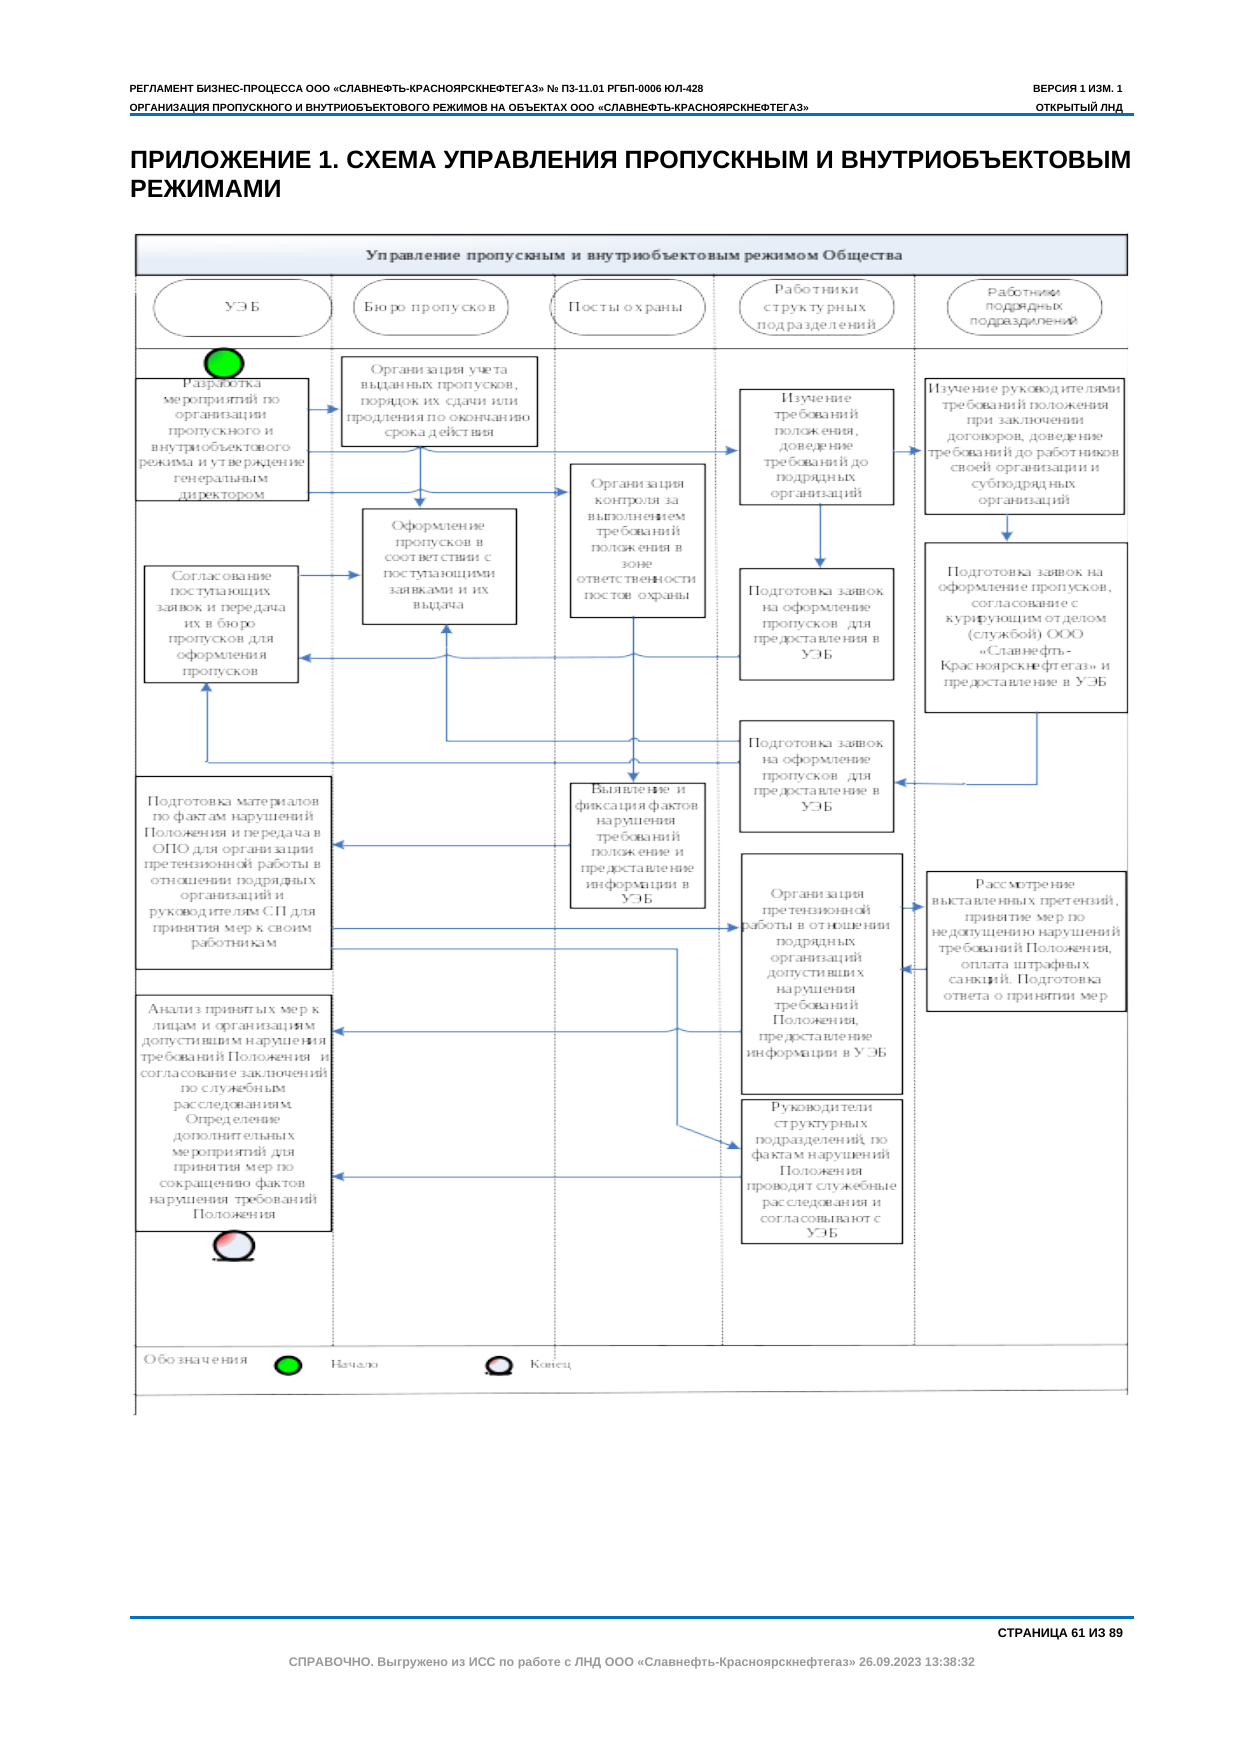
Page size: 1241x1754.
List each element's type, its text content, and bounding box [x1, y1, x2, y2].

text ПРИЛОЖЕНИЕ 1. СХЕМА УПРАВЛЕНИЯ ПРОПУСКНЫМ И ВНУТРИОБЪЕКТОВЫМ РЕЖИМАМИ [130, 145, 1134, 203]
